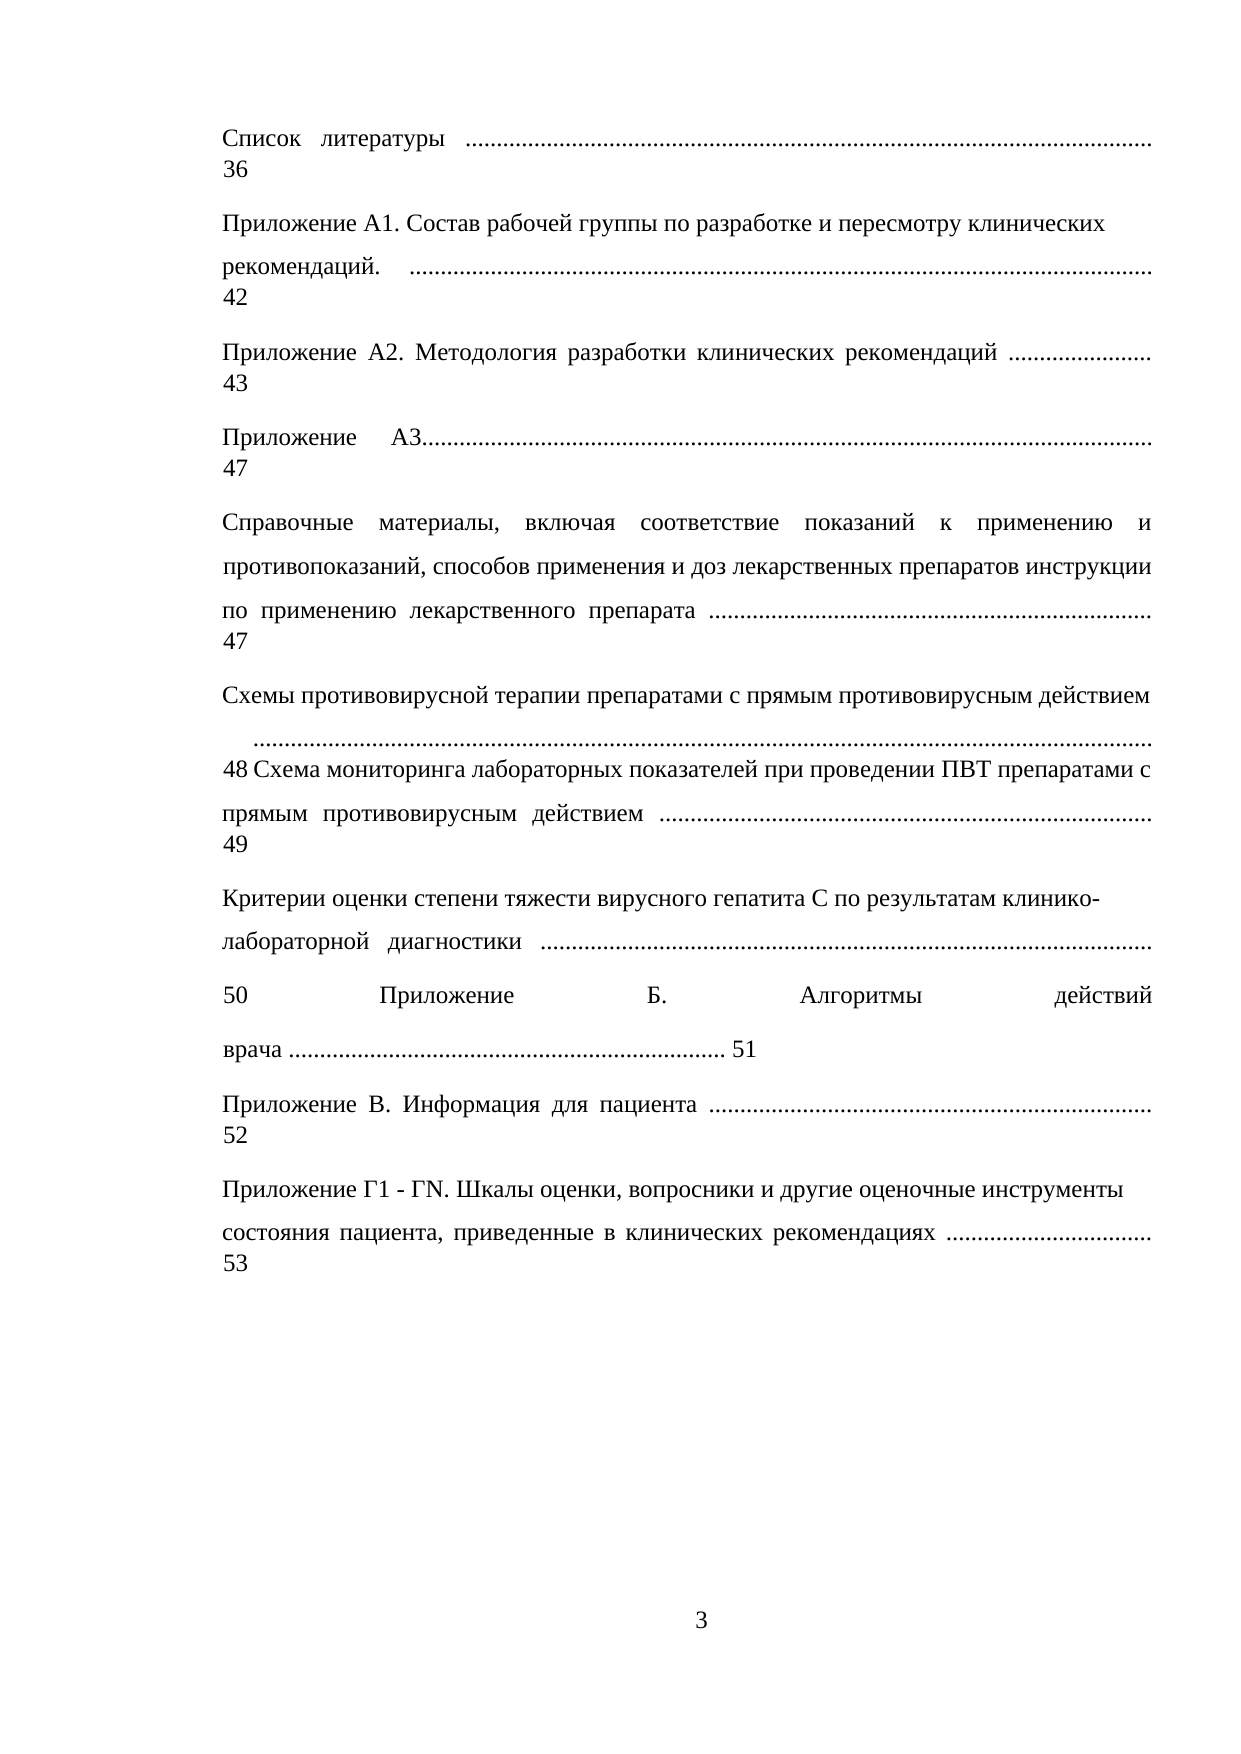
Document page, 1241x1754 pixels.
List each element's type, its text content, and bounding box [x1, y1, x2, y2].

text прямым противовирусным действием ............................................................................... 49 [222, 798, 1152, 858]
text Критерии оценки степени тяжести вирусного гепатита С по результатам клинико- [222, 883, 1152, 912]
text Приложение Г1 - ГN. Шкалы оценки, вопросники и другие оценочные инструменты [222, 1174, 1152, 1203]
text по применению лекарственного препарата ....................................................................... 47 [222, 595, 1152, 655]
text состояния пациента, приведенные в клинических рекомендациях ................................. 53 [222, 1217, 1152, 1277]
text ................................................................................................................................................ 48 Схема мониторинга лабораторных показателей при проведении ПВТ препаратами с [222, 723, 1152, 783]
text лабораторной диагностики .................................................................................................. 50 Приложение Б. Алгоритмы действий врача ...................................................................... 51 [222, 926, 1152, 1063]
text Приложение А1. Состав рабочей группы по разработке и пересмотру клинических [222, 208, 1152, 237]
text рекомендаций. ....................................................................................................................... 42 [222, 251, 1152, 311]
text Приложение А3..................................................................................................................... 47 [222, 422, 1152, 482]
text Справочные материалы, включая соответствие показаний к применению и противопоказаний, способов применения и доз лекарственных препаратов инструкции [222, 507, 1152, 580]
text Приложение В. Информация для пациента ....................................................................... 52 [222, 1089, 1152, 1149]
text Приложение А2. Методология разработки клинических рекомендаций ....................... 43 [222, 337, 1152, 397]
text Список литературы .............................................................................................................. 36 [222, 123, 1152, 183]
text Схемы противовирусной терапии препаратами с прямым противовирусным действием [222, 680, 1152, 709]
